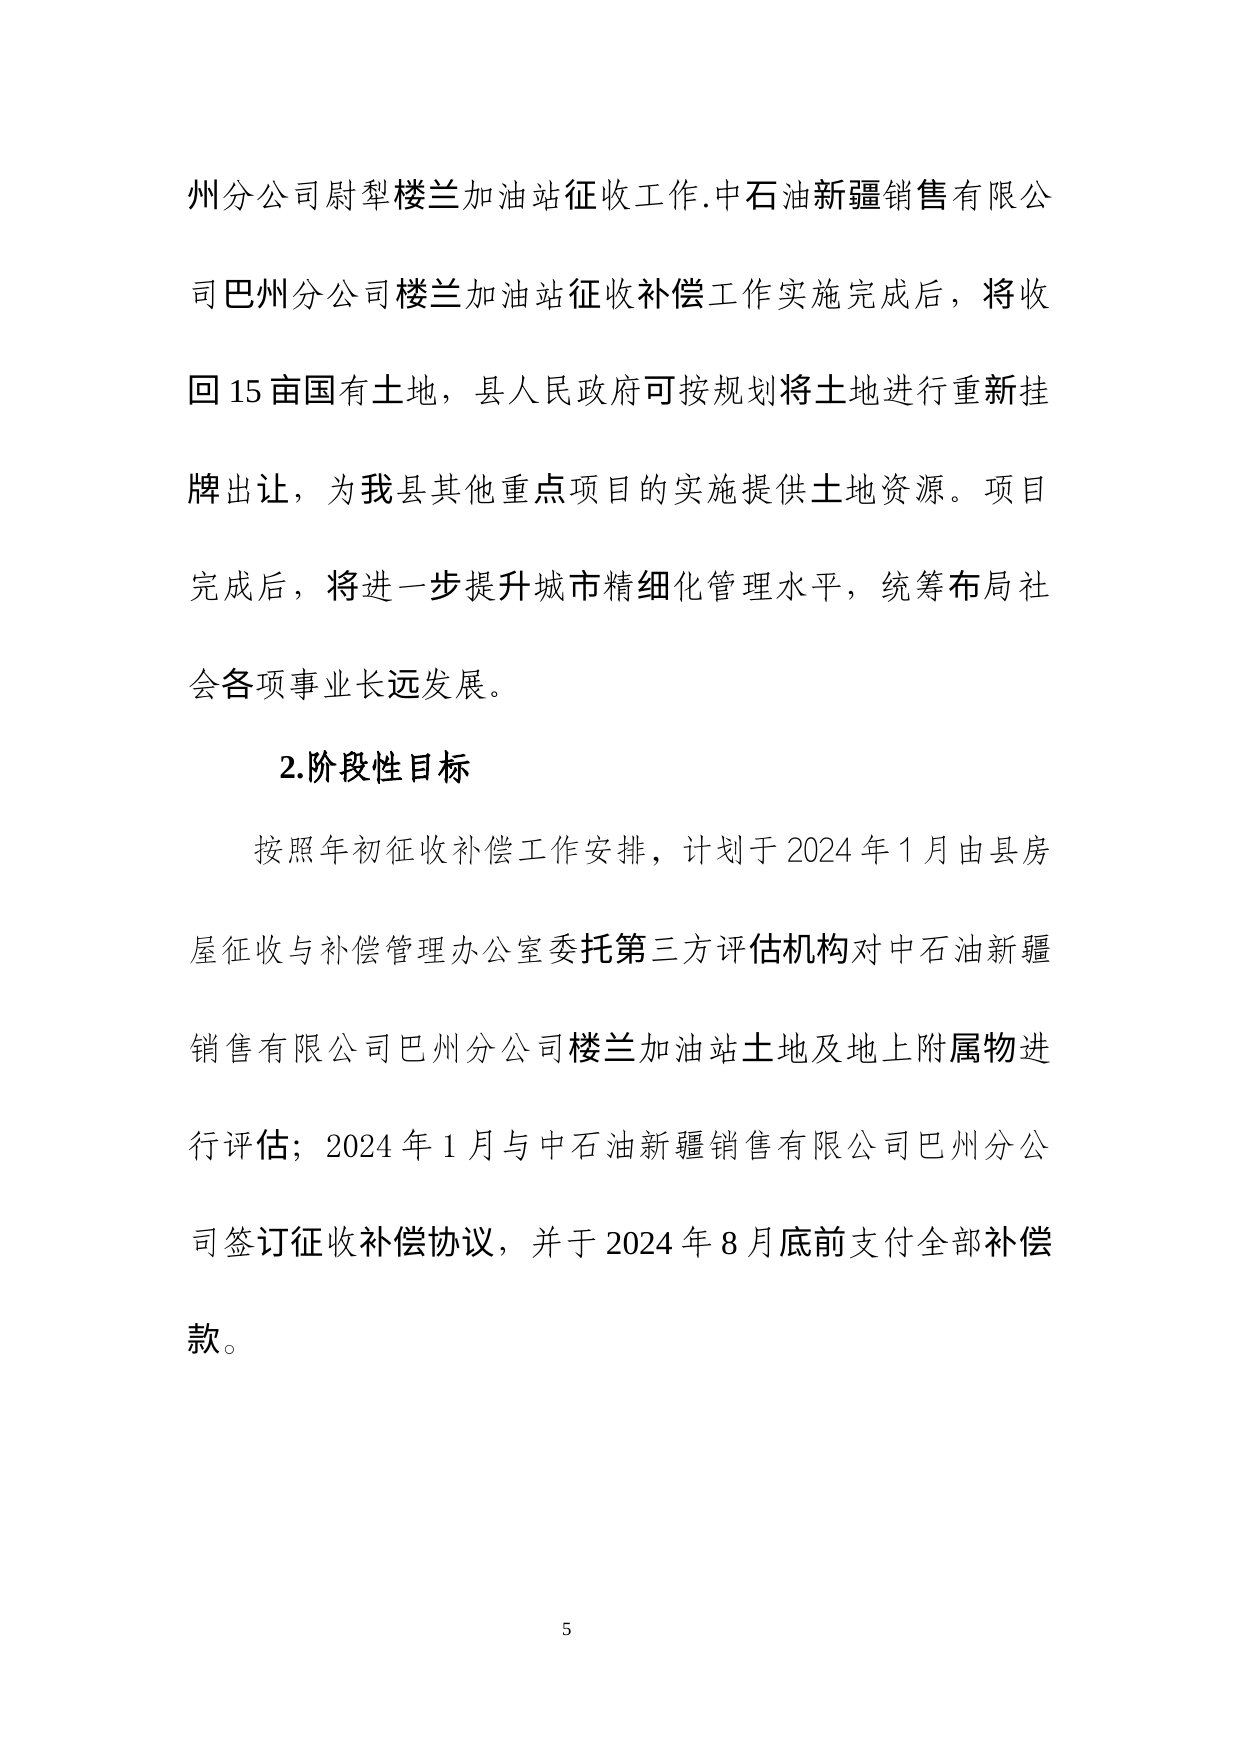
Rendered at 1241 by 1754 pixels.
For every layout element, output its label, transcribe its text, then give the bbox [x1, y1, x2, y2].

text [187, 162, 1053, 714]
list 按照年初征收补偿工作安排，计划于2024年1月由县房屋征收与补偿管理办公室委托第三方评估机构对中石油新疆销售有限公司巴州分公司楼兰加油站土地及地上附属物进行评估；2024年1月与中石油新疆销售有限公司巴州分公司签订征收补偿协议，并于2024年8月底前支付全部补偿款。 [187, 819, 1053, 1371]
text 2.阶段性目标 [187, 733, 1053, 798]
